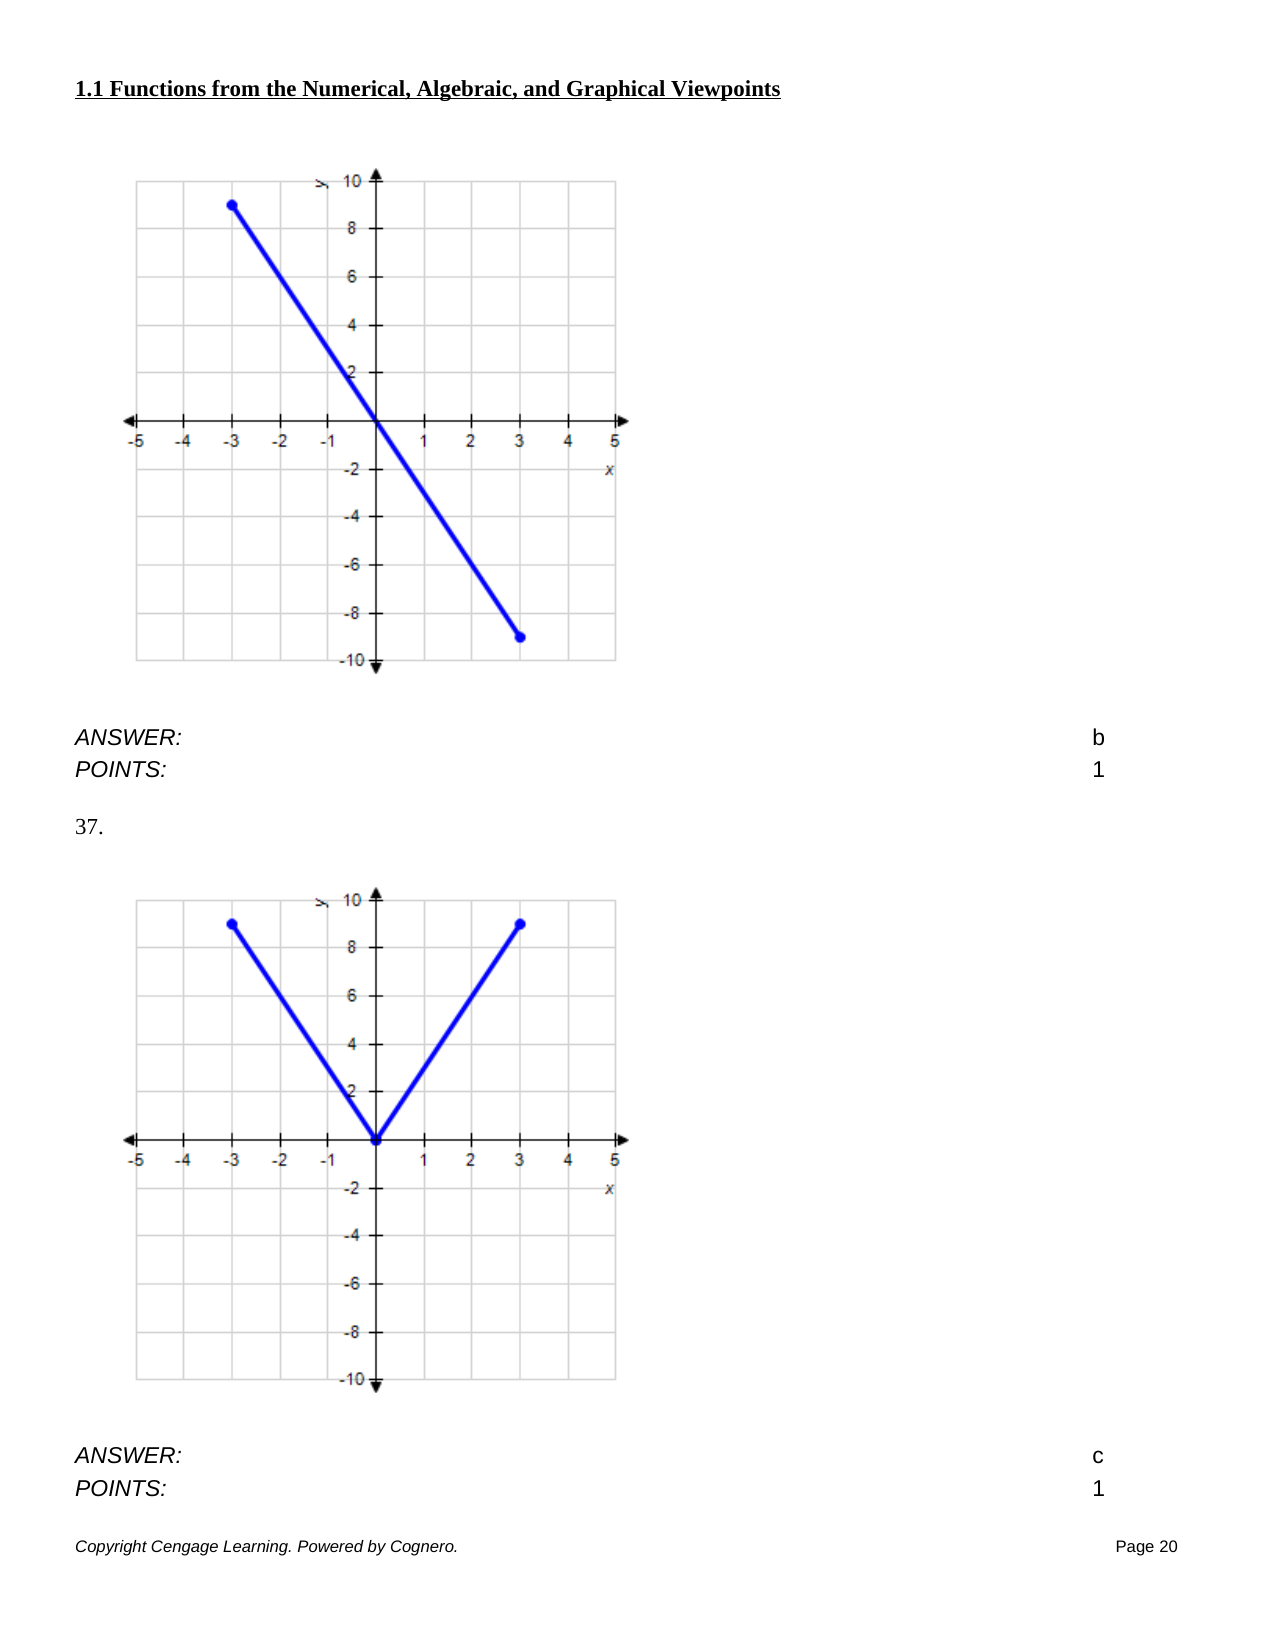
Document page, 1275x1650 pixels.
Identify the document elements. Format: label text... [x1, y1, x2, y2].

picture [75, 839, 676, 1440]
table_header 37. ​ [75, 813, 1200, 1505]
picture [75, 120, 676, 721]
table_header 36. ​ [75, 121, 1200, 786]
